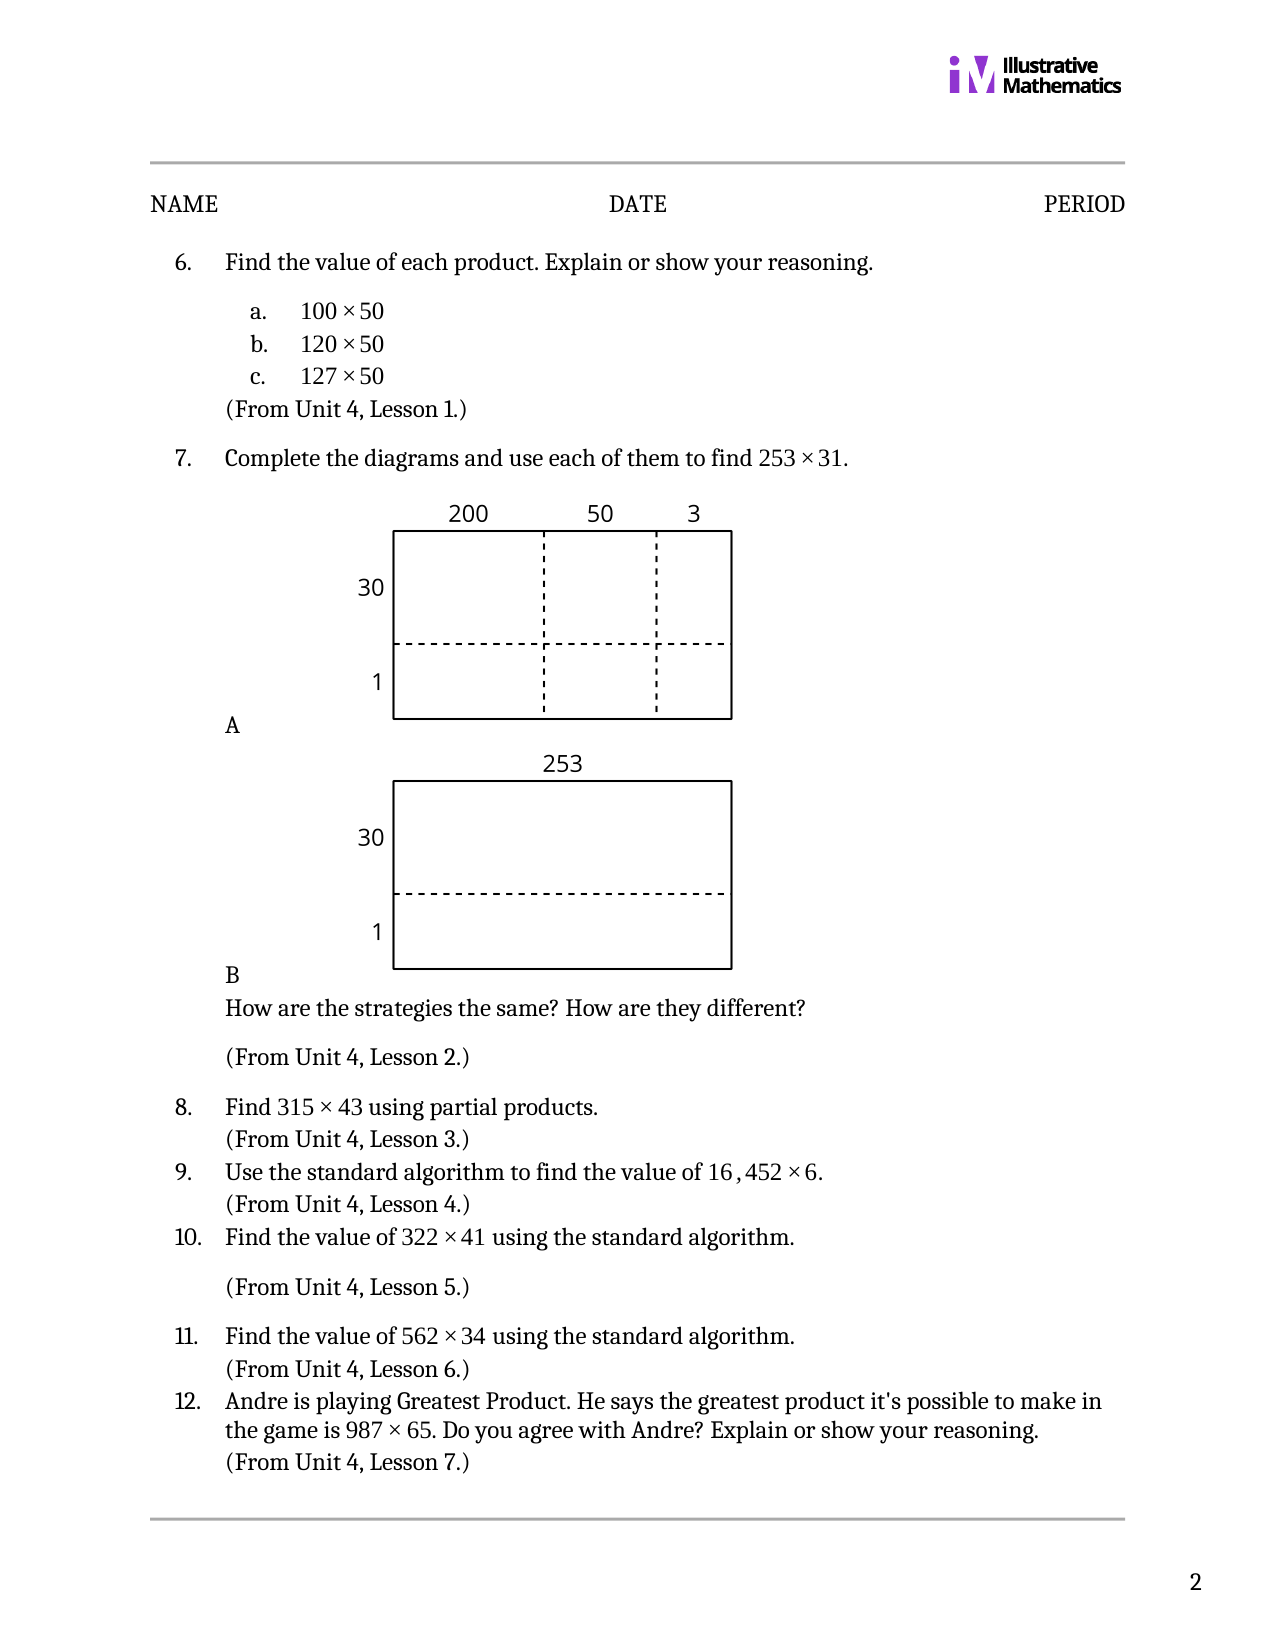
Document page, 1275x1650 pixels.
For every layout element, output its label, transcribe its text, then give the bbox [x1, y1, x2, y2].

list Find the value of using the standard algorithm. [175, 1322, 1125, 1351]
list (From Unit 4, Lesson 6.) [175, 1354, 1125, 1383]
list Complete the diagrams and use each of them to find . [175, 444, 1125, 473]
list (From Unit 4, Lesson 3.) [175, 1125, 1125, 1154]
picture [258, 493, 739, 734]
list Find the value of using the standard algorithm. [175, 1223, 1125, 1252]
list Use the standard algorithm to find the value of . [175, 1158, 1125, 1187]
list Find the value of each product. Explain or show your reasoning. [175, 247, 1125, 276]
list (From Unit 4, Lesson 5.) [175, 1272, 1125, 1301]
list Andre is playing Greatest Product. He says the greatest product it's possible to make in the game is . Do you agree with Andre? Explain or show your reasoning. [175, 1387, 1125, 1444]
list (From Unit 4, Lesson 2.) [175, 1043, 1125, 1072]
list (From Unit 4, Lesson 4.) [175, 1190, 1125, 1219]
picture [949, 55, 1121, 93]
list (From Unit 4, Lesson 7.) [175, 1448, 1125, 1477]
list Find using partial products. [175, 1093, 1125, 1122]
picture [258, 743, 739, 984]
list (From Unit 4, Lesson 1.) [175, 394, 1125, 423]
list How are the strategies the same? How are they different? [175, 994, 1125, 1022]
